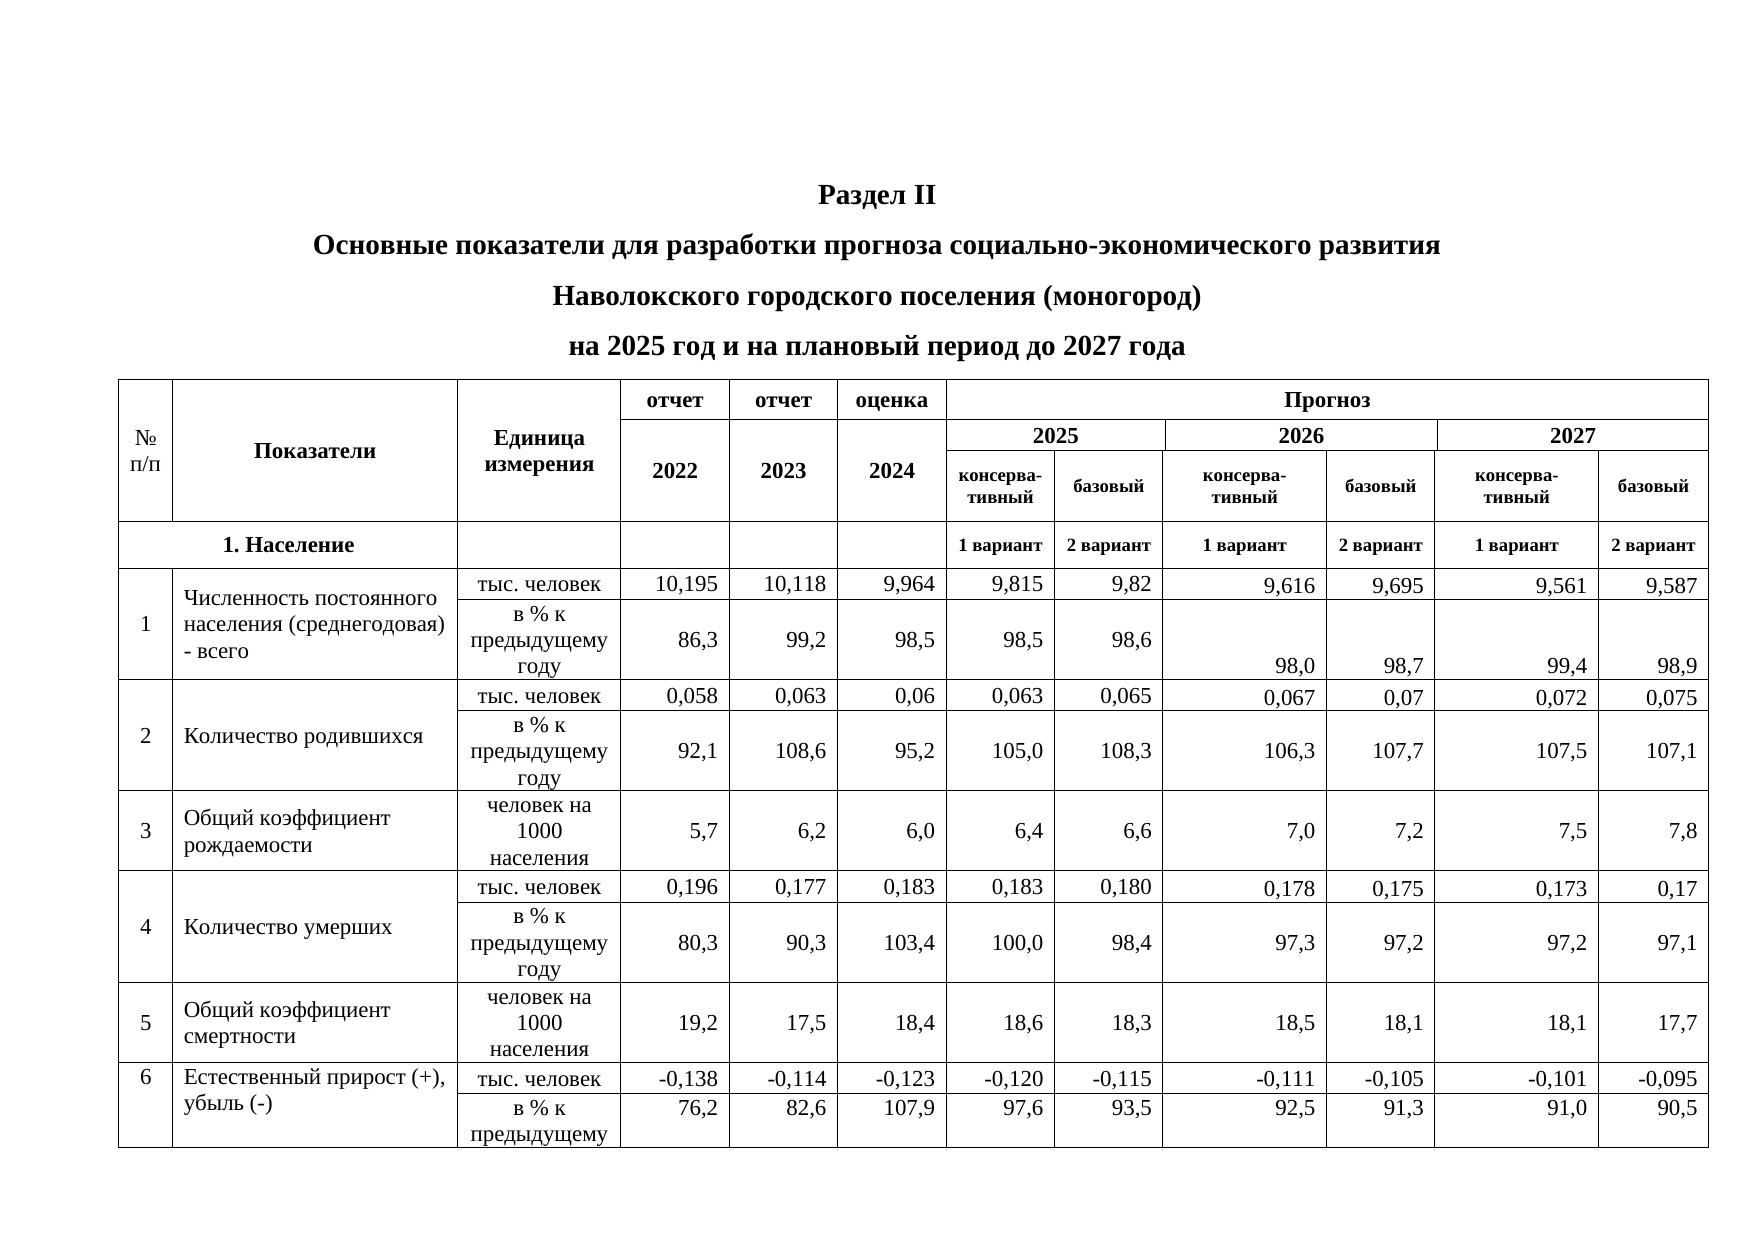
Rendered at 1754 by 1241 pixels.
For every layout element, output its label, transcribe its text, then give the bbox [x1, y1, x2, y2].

table_cell консерва-тивный [1163, 451, 1326, 521]
table_cell -0,115 [1055, 1063, 1162, 1093]
table_cell 99,4 [1435, 600, 1598, 679]
table_cell 97,6 [947, 1094, 1054, 1147]
table_cell в % к предыдущему году [458, 600, 620, 679]
table_cell в % к предыдущему году [458, 711, 620, 790]
table_header № п/п [119, 380, 172, 521]
table_cell 0,072 [1435, 680, 1598, 710]
table_cell базовый [1327, 451, 1434, 521]
table_cell 0,173 [1435, 871, 1598, 902]
table_cell 9,815 [947, 569, 1054, 599]
table_cell 80,3 [621, 903, 729, 982]
table_cell 98,5 [838, 600, 946, 679]
table_cell 107,9 [838, 1094, 946, 1147]
table_cell -0,111 [1163, 1063, 1326, 1093]
table_cell 2025 [947, 420, 1165, 450]
table_cell 91,0 [1435, 1094, 1598, 1147]
table_cell 17,7 [1599, 983, 1708, 1062]
table_cell 0,17 [1599, 871, 1708, 902]
table_cell 17,5 [730, 983, 837, 1062]
table_cell 86,3 [621, 600, 729, 679]
table_cell 2022 [621, 420, 729, 521]
table_cell Общий коэффициент смертности [173, 983, 457, 1062]
table_cell Общий коэффициент рождаемости [173, 791, 457, 870]
table_cell 6,2 [730, 791, 837, 870]
table_cell 100,0 [947, 903, 1054, 982]
table_cell тыс. человек [458, 680, 620, 710]
table_cell 18,5 [1163, 983, 1326, 1062]
table_cell 18,4 [838, 983, 946, 1062]
table_header отчет [621, 380, 729, 419]
table_cell 3 [119, 791, 172, 870]
table_cell 97,3 [1163, 903, 1326, 982]
table_header отчет [730, 380, 837, 419]
table_cell 82,6 [730, 1094, 837, 1147]
text Наволокского городского поселения (моногород) [118, 278, 1636, 311]
table_cell 92,5 [1163, 1094, 1326, 1147]
table_cell [621, 522, 729, 567]
table_cell 18,6 [947, 983, 1054, 1062]
table_cell 97,2 [1435, 903, 1598, 982]
table_cell 7,0 [1163, 791, 1326, 870]
table_cell [458, 522, 620, 567]
table_cell тыс. человек [458, 1063, 620, 1093]
table_cell 0,196 [621, 871, 729, 902]
table_cell 0,065 [1055, 680, 1162, 710]
table_cell тыс. человек [458, 569, 620, 599]
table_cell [458, 1094, 620, 1147]
table_cell 1 вариант [947, 522, 1054, 567]
table_cell -0,101 [1435, 1063, 1598, 1093]
table_cell тыс. человек [458, 871, 620, 902]
table_cell 9,616 [1163, 569, 1326, 599]
text Основные показатели для разработки прогноза социально-экономического развития [118, 227, 1636, 261]
table_cell 7,2 [1327, 791, 1434, 870]
table_cell 99,2 [730, 600, 837, 679]
table_cell 0,075 [1599, 680, 1708, 710]
table_cell 0,063 [947, 680, 1054, 710]
table_cell 4 [119, 871, 172, 982]
table_cell -0,114 [730, 1063, 837, 1093]
table_cell 2 вариант [1327, 522, 1434, 567]
table_cell -0,138 [621, 1063, 729, 1093]
table_cell [730, 522, 837, 567]
table_cell -0,123 [838, 1063, 946, 1093]
table_header Прогноз [947, 380, 1708, 419]
table_header Показатели [173, 380, 457, 521]
table_cell 6,0 [838, 791, 946, 870]
table_cell 90,3 [730, 903, 837, 982]
table_cell 0,06 [838, 680, 946, 710]
table_cell 1. Население [119, 522, 457, 567]
table_cell 1 [119, 569, 172, 679]
table_cell 2 вариант [1055, 522, 1162, 567]
table_cell 10,195 [621, 569, 729, 599]
table_cell 0,058 [621, 680, 729, 710]
table_cell 6 [119, 1063, 172, 1147]
table_cell 98,7 [1327, 600, 1434, 679]
table_cell 0,178 [1163, 871, 1326, 902]
table_cell 6,4 [947, 791, 1054, 870]
table_cell 1 вариант [1163, 522, 1326, 567]
table_cell -0,120 [947, 1063, 1054, 1093]
table_cell 2027 [1438, 420, 1708, 450]
table_cell 95,2 [838, 711, 946, 790]
table_cell 7,8 [1599, 791, 1708, 870]
table_cell 6,6 [1055, 791, 1162, 870]
table_cell человек на 1000 населения [458, 791, 620, 870]
table_cell Естественный прирост (+), убыль (-) [173, 1063, 457, 1147]
table_cell 90,5 [1599, 1094, 1708, 1147]
table_cell консерва-тивный [1435, 451, 1598, 521]
table_cell 93,5 [1055, 1094, 1162, 1147]
table_cell базовый [1055, 451, 1162, 521]
text Раздел II [118, 177, 1636, 211]
table_cell 103,4 [838, 903, 946, 982]
table_cell 2 вариант [1599, 522, 1708, 567]
table_cell 91,3 [1327, 1094, 1434, 1147]
table_cell 108,6 [730, 711, 837, 790]
table_cell 0,07 [1327, 680, 1434, 710]
table_cell в % к предыдущему году [458, 903, 620, 982]
table_cell 9,587 [1599, 569, 1708, 599]
table_cell 105,0 [947, 711, 1054, 790]
table_cell 97,2 [1327, 903, 1434, 982]
table_cell 98,0 [1163, 600, 1326, 679]
table_cell 0,177 [730, 871, 837, 902]
table_cell [838, 522, 946, 567]
table_cell 98,6 [1055, 600, 1162, 679]
table_header оценка [838, 380, 946, 419]
table_cell 76,2 [621, 1094, 729, 1147]
table_cell 0,180 [1055, 871, 1162, 902]
table_cell 107,7 [1327, 711, 1434, 790]
table_cell 107,1 [1599, 711, 1708, 790]
table_cell 106,3 [1163, 711, 1326, 790]
table_cell 1 вариант [1435, 522, 1598, 567]
table_cell 98,5 [947, 600, 1054, 679]
table_cell Количество родившихся [173, 680, 457, 790]
table_cell 108,3 [1055, 711, 1162, 790]
table_cell базовый [1599, 451, 1708, 521]
table_cell -0,095 [1599, 1063, 1708, 1093]
table_cell 97,1 [1599, 903, 1708, 982]
table_cell 0,063 [730, 680, 837, 710]
table_cell 92,1 [621, 711, 729, 790]
table_cell 5,7 [621, 791, 729, 870]
table_cell 18,1 [1435, 983, 1598, 1062]
table_cell -0,105 [1327, 1063, 1434, 1093]
table_cell 18,3 [1055, 983, 1162, 1062]
table_cell 0,183 [838, 871, 946, 902]
table_cell 107,5 [1435, 711, 1598, 790]
table_cell 2026 [1166, 420, 1437, 450]
table_cell 2023 [730, 420, 837, 521]
table_cell консерва-тивный [947, 451, 1054, 521]
table_cell 5 [119, 983, 172, 1062]
table_cell 9,964 [838, 569, 946, 599]
table_cell 98,9 [1599, 600, 1708, 679]
table_cell 7,5 [1435, 791, 1598, 870]
table_cell 19,2 [621, 983, 729, 1062]
table_cell 98,4 [1055, 903, 1162, 982]
table_cell 9,82 [1055, 569, 1162, 599]
table_cell 0,175 [1327, 871, 1434, 902]
table_header Единица измерения [458, 380, 620, 521]
table_cell 18,1 [1327, 983, 1434, 1062]
table_cell человек на 1000 населения [458, 983, 620, 1062]
table_cell 0,183 [947, 871, 1054, 902]
table_cell 0,067 [1163, 680, 1326, 710]
table_cell 9,695 [1327, 569, 1434, 599]
table_cell Численность постоянного населения (среднегодовая) - всего [173, 569, 457, 679]
table_cell 2 [119, 680, 172, 790]
text на 2025 год и на плановый период до 2027 года [118, 328, 1636, 362]
table_cell 2024 [838, 420, 946, 521]
table_cell 10,118 [730, 569, 837, 599]
table_cell 9,561 [1435, 569, 1598, 599]
table_cell Количество умерших [173, 871, 457, 982]
